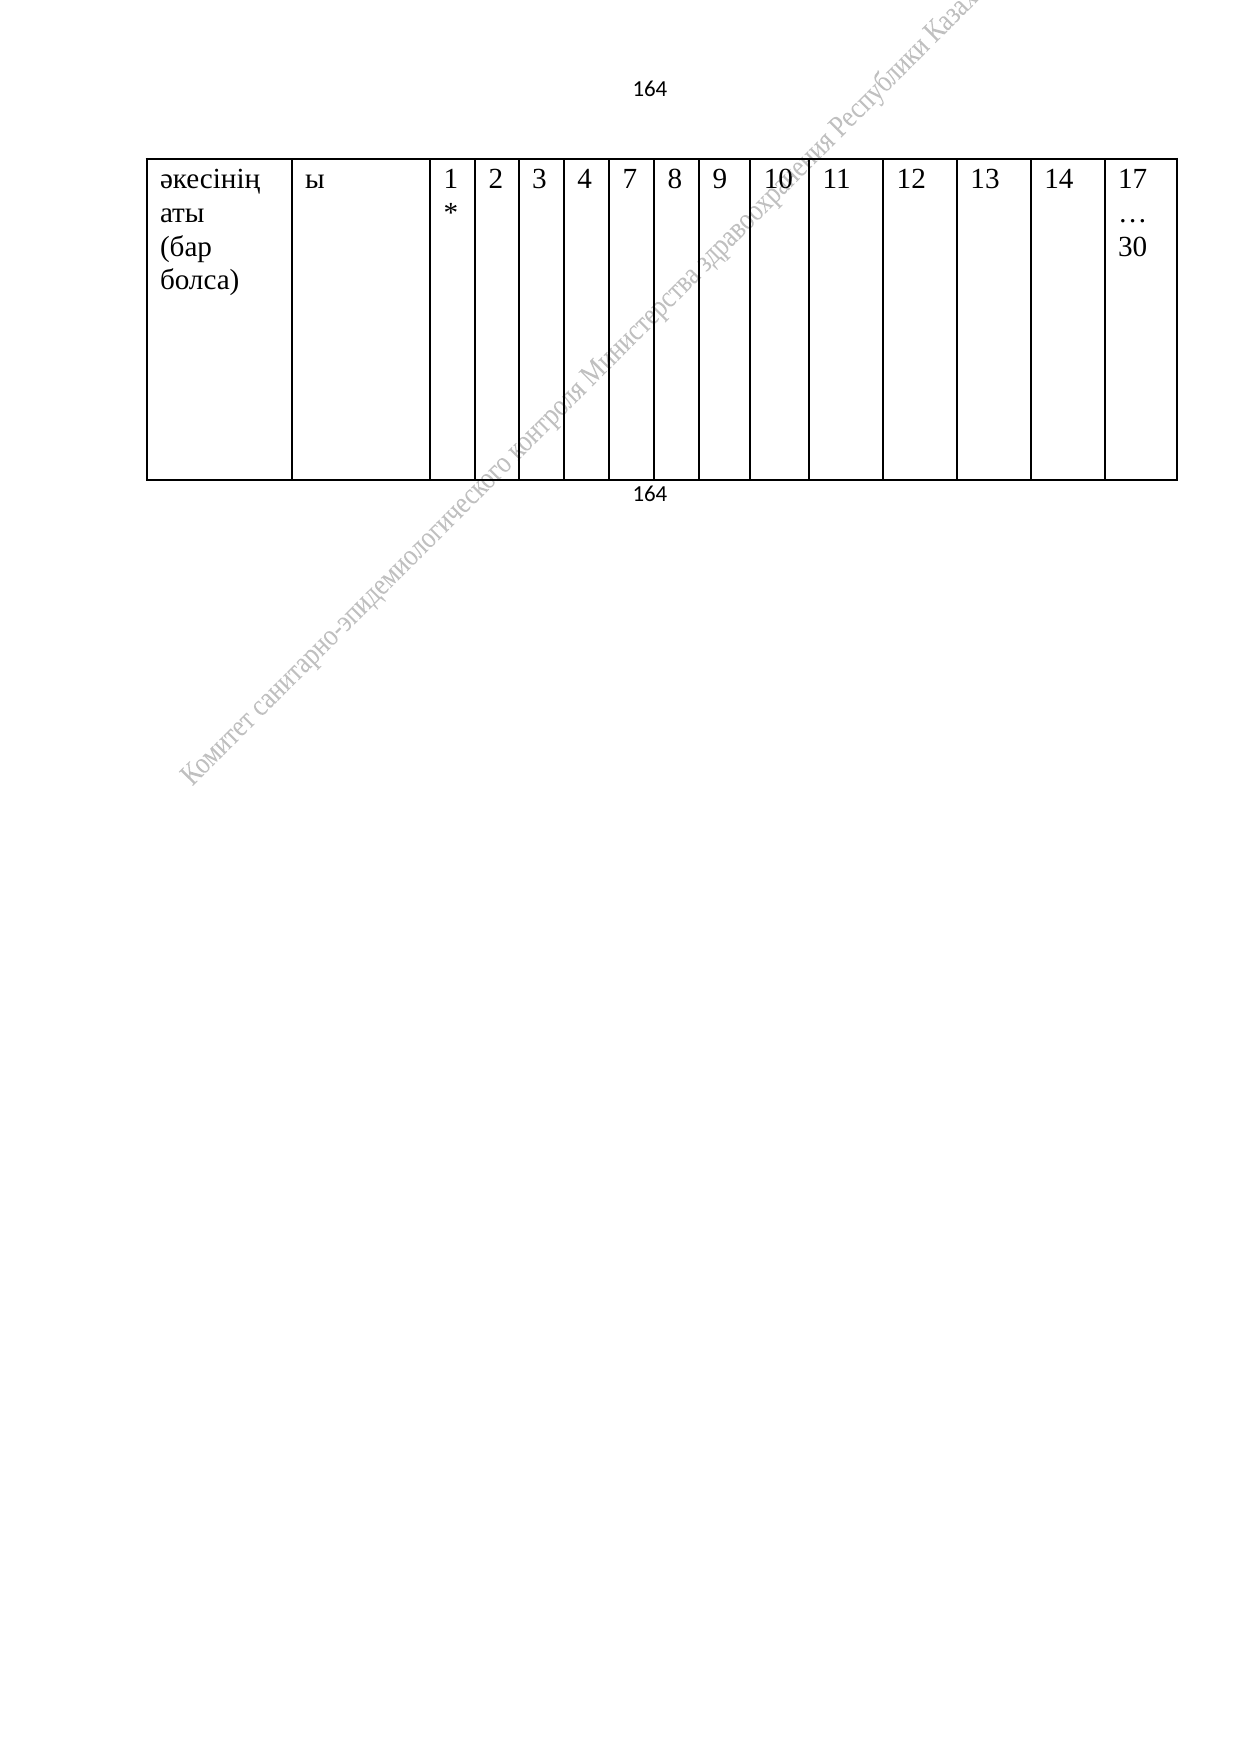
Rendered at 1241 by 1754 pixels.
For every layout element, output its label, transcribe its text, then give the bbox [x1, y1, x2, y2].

table_cell 13 [958, 160, 1030, 479]
table_cell 9 [700, 160, 749, 479]
table_cell 2 [476, 160, 518, 479]
table_header Тегі, аты, әкесінің аты (бар болса) [148, 160, 291, 479]
table_cell 7 [610, 160, 653, 479]
table_cell 8 [655, 160, 698, 479]
table_cell 12 [884, 160, 956, 479]
table_cell 3 [520, 160, 563, 479]
table_cell 11 [810, 160, 882, 479]
table_cell 4 [565, 160, 608, 479]
table_cell 1 * [431, 160, 474, 479]
table_header лауазымы [293, 160, 429, 479]
table_cell 17… 30 [1106, 160, 1176, 479]
table_cell 14 [1032, 160, 1104, 479]
table_cell 10 [751, 160, 808, 479]
